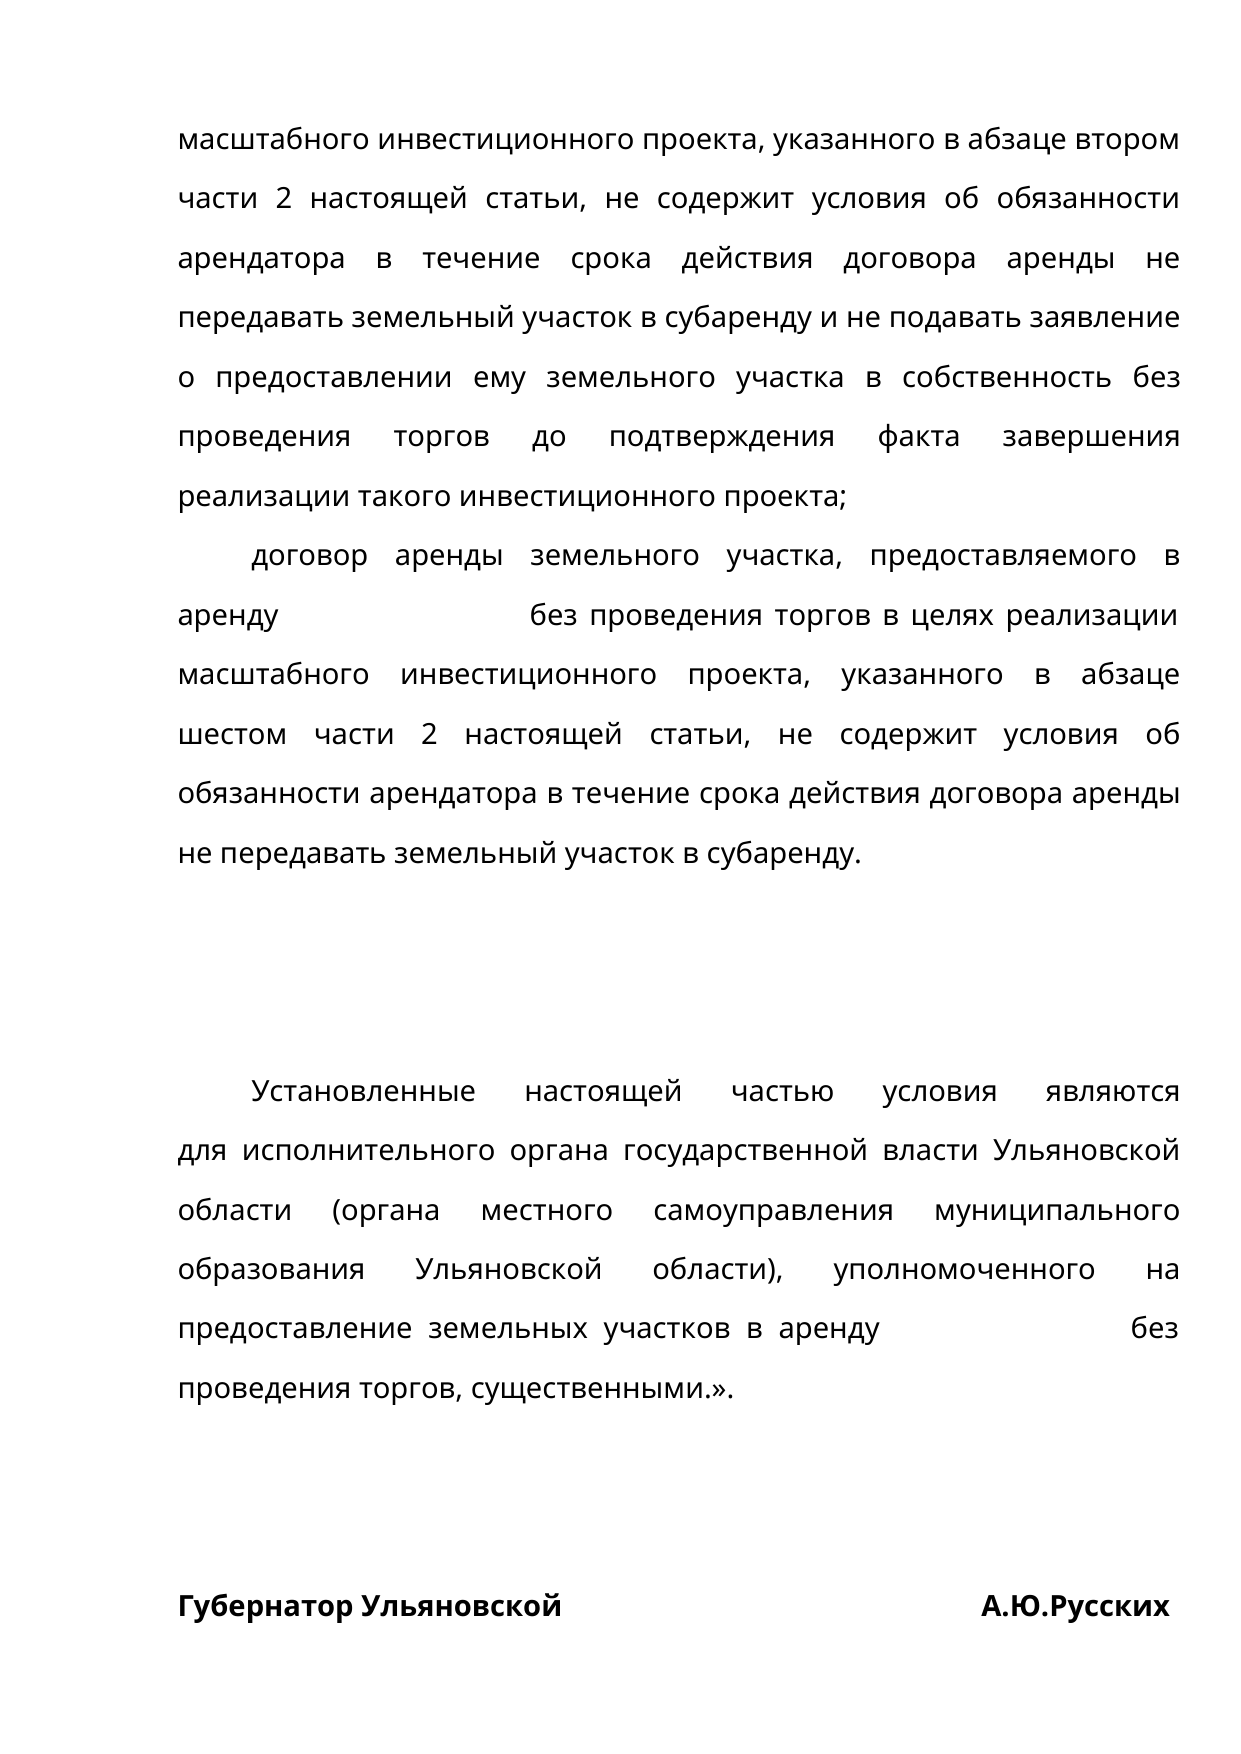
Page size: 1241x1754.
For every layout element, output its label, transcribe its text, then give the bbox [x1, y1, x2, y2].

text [177, 118, 1181, 515]
table_header А.Ю.Русских [688, 1585, 1181, 1625]
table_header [166, 1585, 688, 1625]
text Установленные настоящей частью условия являются для исполнительного органа государственной власти Ульяновской области (органа местного самоуправления муниципального образования Ульяновской области), уполномоченного на предоставление земельных участков в аренду без проведения торгов, существенными.». [177, 1070, 1181, 1407]
text договор аренды земельного участка, предоставляемого в аренду без проведения торгов в целях реализации масштабного инвестиционного проекта, указанного в абзаце шестом части 2 настоящей статьи, не содержит условия об обязанности арендатора в течение срока действия договора аренды не передавать земельный участок в субаренду. [177, 534, 1181, 872]
